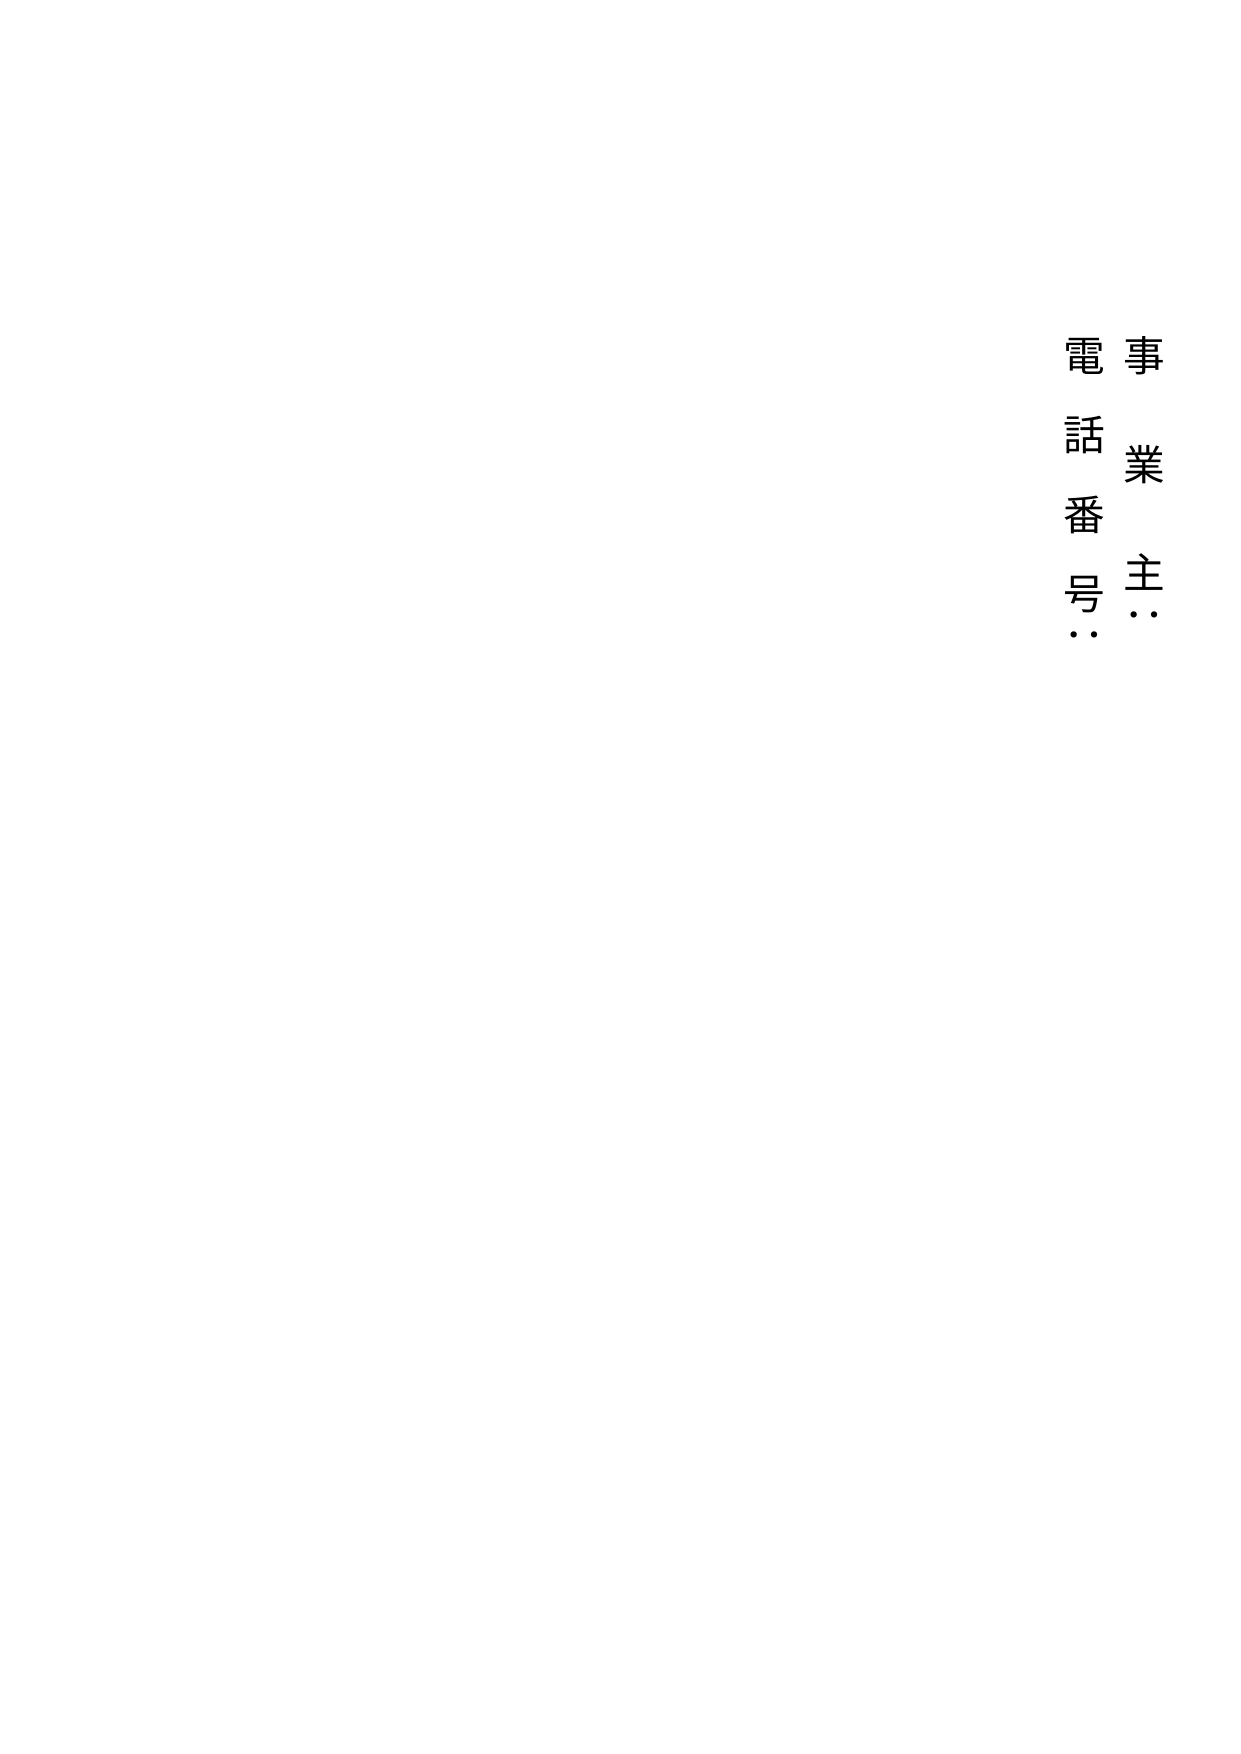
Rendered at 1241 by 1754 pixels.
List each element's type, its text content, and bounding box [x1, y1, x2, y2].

text 電話番号： [1054, 247, 1115, 1682]
text 事業主： [1115, 247, 1175, 1682]
